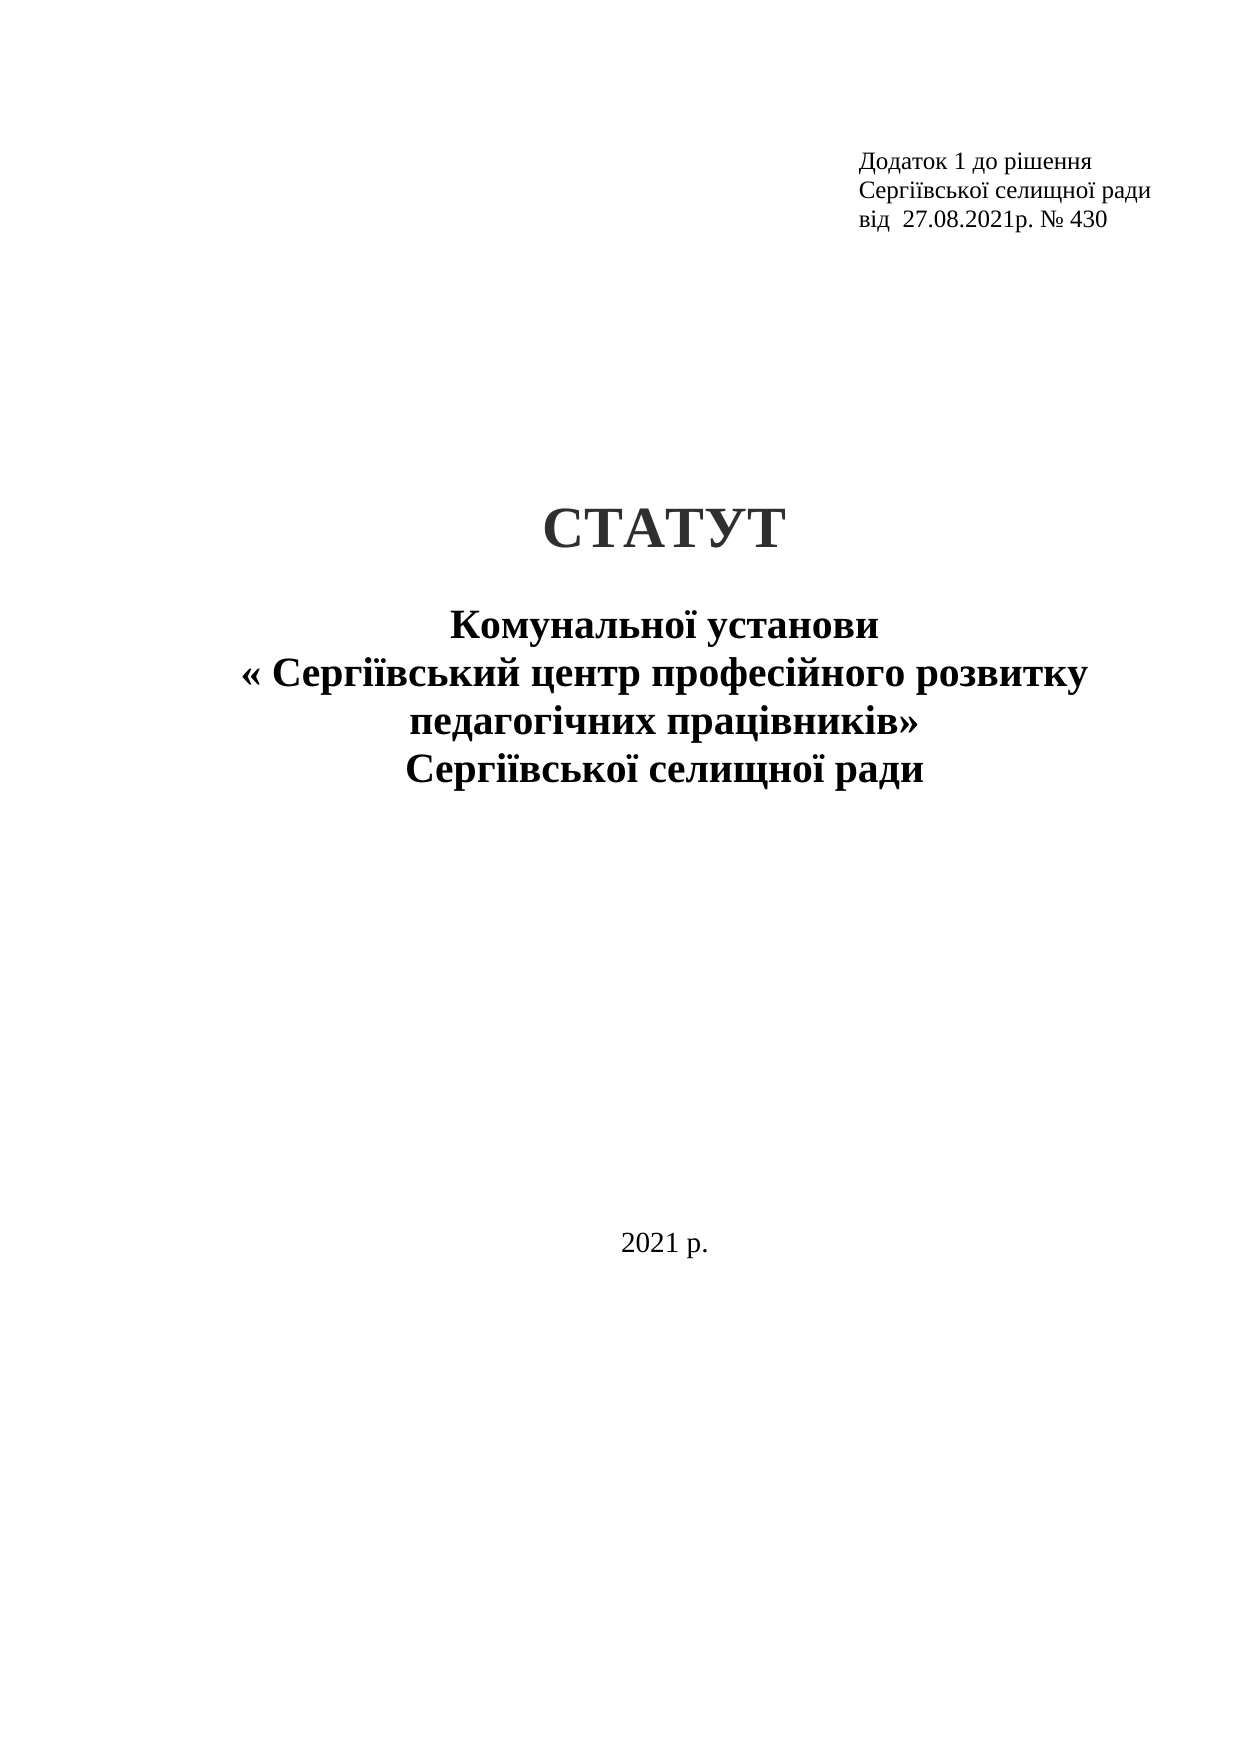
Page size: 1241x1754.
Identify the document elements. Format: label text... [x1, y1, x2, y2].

text Сергіївської селищної ради [177, 743, 1152, 819]
text Додаток 1 до рішення [177, 146, 1152, 175]
text « Сергіївський центр професійного розвитку педагогічних працівників» [177, 647, 1152, 743]
text СТАТУТ [177, 493, 1152, 560]
text Комунальної установи [177, 599, 1152, 647]
text Сергіївської селищної ради [177, 175, 1152, 204]
text 2021 р. [177, 1225, 1152, 1259]
text від 27.08.2021р. № 430 [177, 204, 1152, 232]
